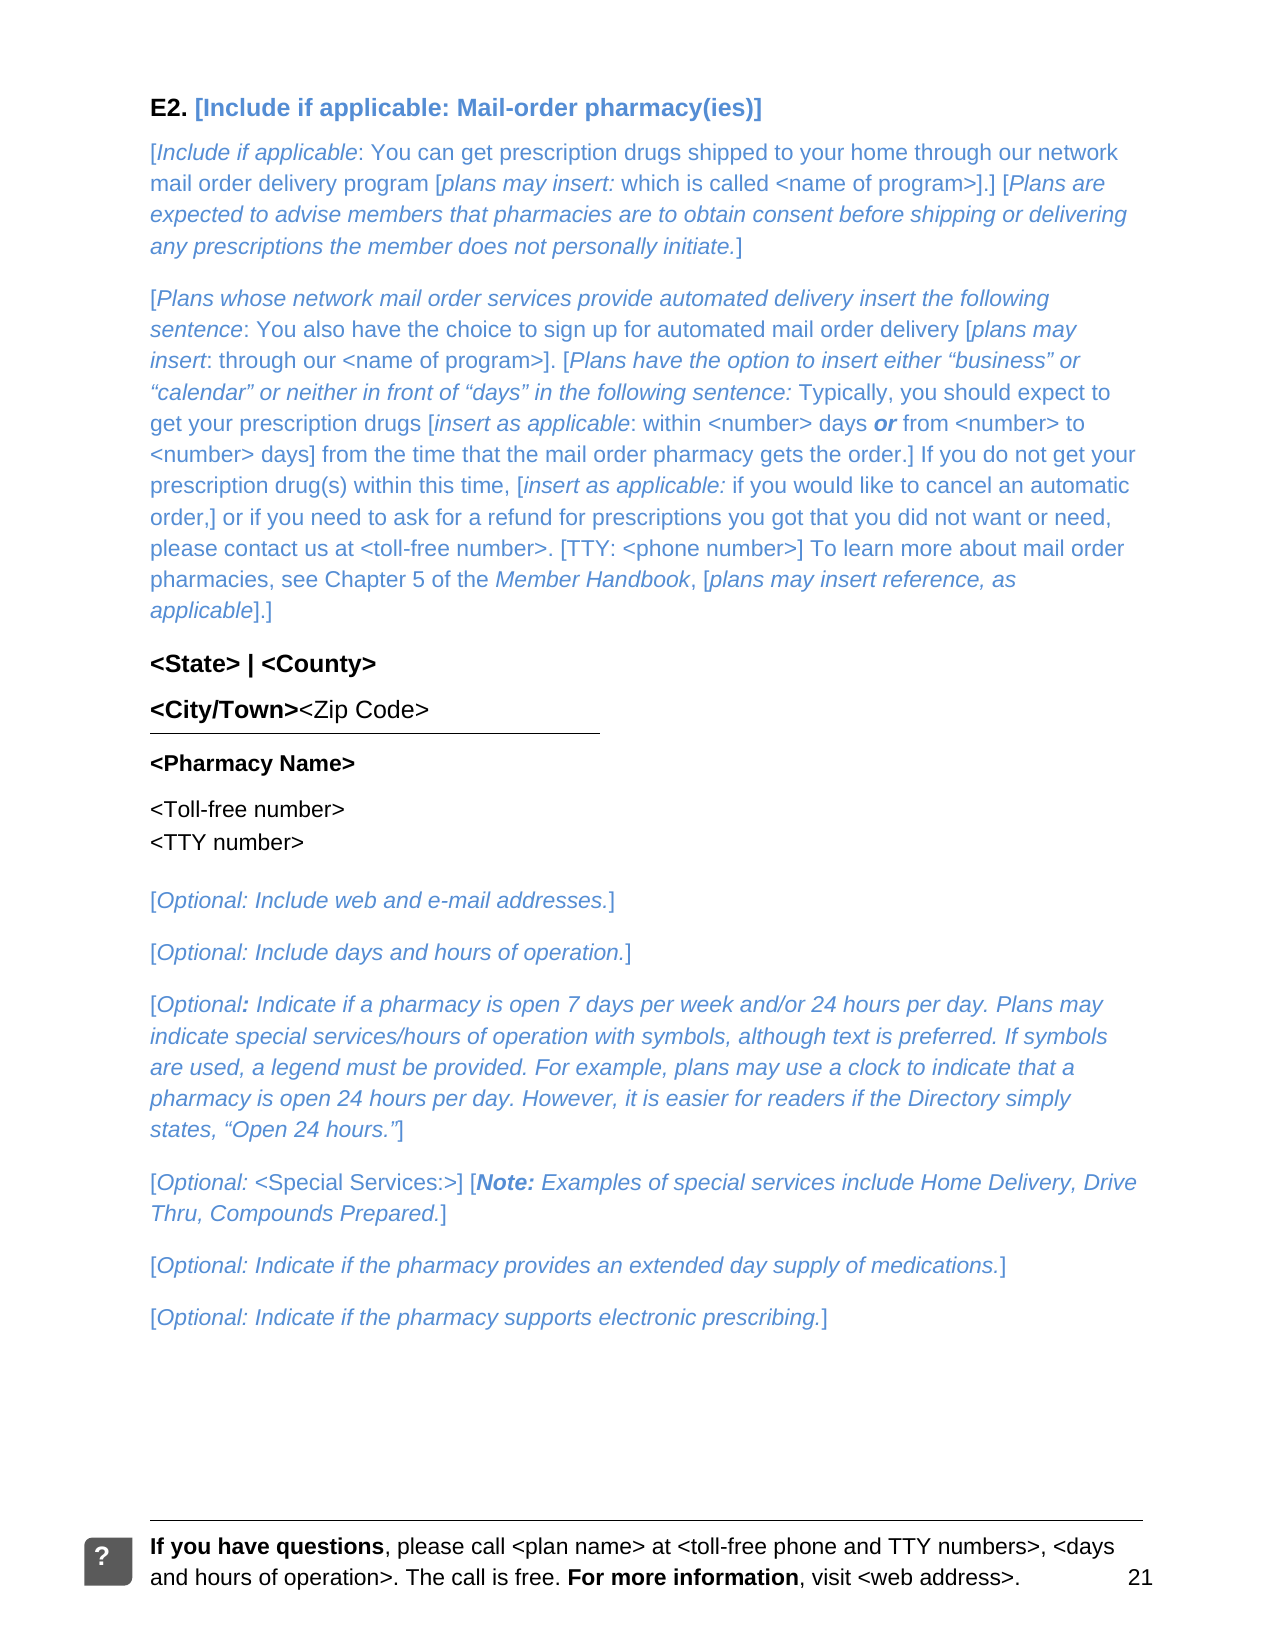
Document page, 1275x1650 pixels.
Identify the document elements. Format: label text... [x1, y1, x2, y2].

text <Pharmacy Name> [150, 747, 1143, 778]
text <City/Town><Zip Code> [150, 692, 600, 733]
text [Include if applicable: You can get prescription drugs shipped to your home through our network mail order delivery program [plans may insert: which is called <name of program>].] [Plans are expected to advise members that pharmacies are to obtain consent before shipping or delivering any prescriptions the member does not personally initiate.] [150, 135, 1143, 260]
text [Optional: <Special Services:>] [Note: Examples of special services include Home Delivery, Drive Thru, Compounds Prepared.] [150, 1165, 1143, 1227]
text [Optional: Indicate if the pharmacy provides an extended day supply of medications.] [150, 1248, 1143, 1279]
text [Optional: Indicate if the pharmacy supports electronic prescribing.] [150, 1300, 1143, 1332]
text <Toll-free number> <TTY number> [150, 791, 1143, 857]
text [Optional: Include days and hours of operation.] [150, 936, 1143, 967]
text <State> | <County> [150, 646, 1143, 679]
text [Optional: Include web and e-mail addresses.] [150, 884, 1143, 915]
subtitle E2. [Include if applicable: Mail-order pharmacy(ies)] [150, 89, 1068, 123]
text [Optional: Indicate if a pharmacy is open 7 days per week and/or 24 hours per day. Plans may indicate special services/hours of operation with symbols, although text is preferred. If symbols are used, a legend must be provided. For example, plans may use a clock to indicate that a pharmacy is open 24 hours per day. However, it is easier for readers if the Directory simply states, “Open 24 hours.”] [150, 988, 1143, 1144]
text [Plans whose network mail order services provide automated delivery insert the following sentence: You also have the choice to sign up for automated mail order delivery [plans may insert: through our <name of program>]. [Plans have the option to insert either “business” or “calendar” or neither in front of “days” in the following sentence: Typically, you should expect to get your prescription drugs [insert as applicable: within <number> days or from <number> to <number> days] from the time that the mail order pharmacy gets the order.] If you do not get your prescription drug(s) within this time, [insert as applicable: if you would like to cancel an automatic order,] or if you need to ask for a refund for prescriptions you got that you did not want or need, please contact us at <toll-free number>. [TTY: <phone number>] To learn more about mail order pharmacies, see Chapter 5 of the Member Handbook, [plans may insert reference, as applicable].] [150, 281, 1143, 625]
